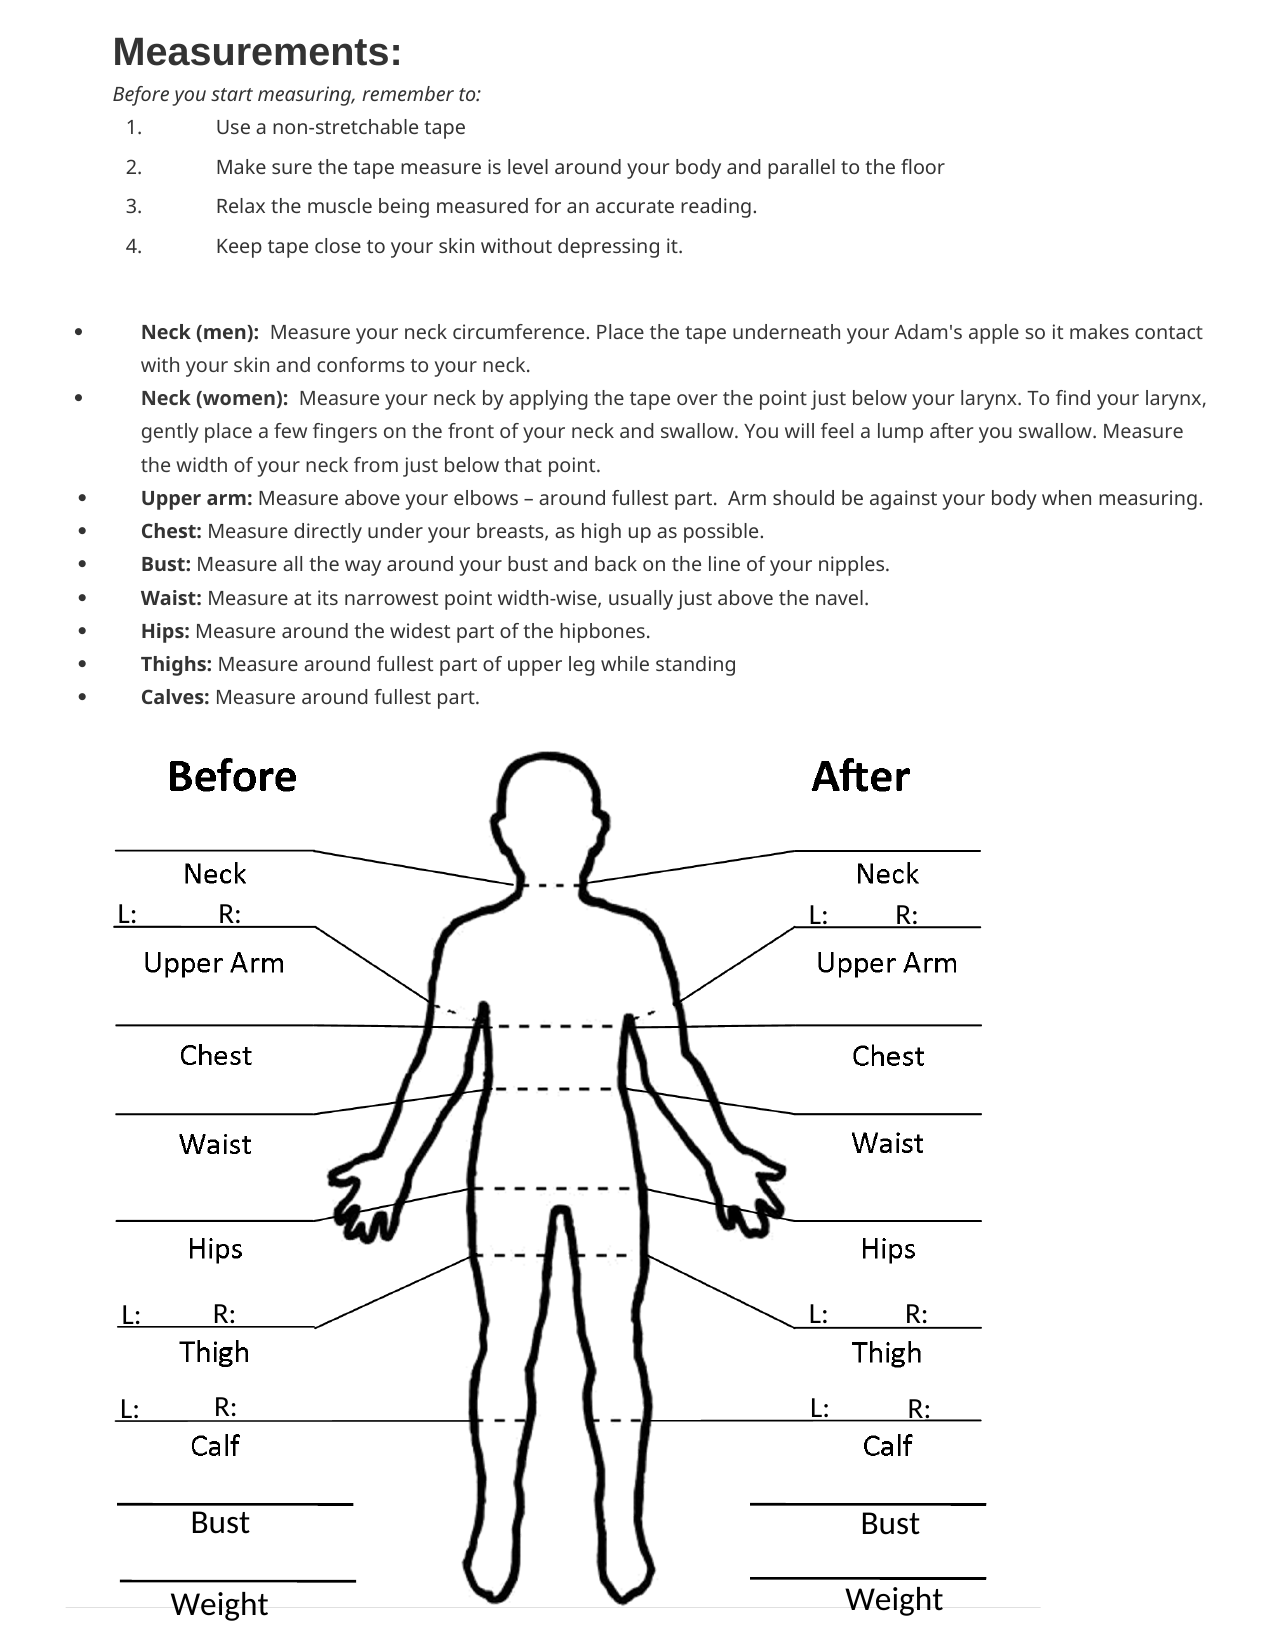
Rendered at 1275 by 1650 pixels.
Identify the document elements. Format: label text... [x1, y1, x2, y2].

picture [919, 1596, 927, 1608]
list Neck (men): Measure your neck circumference. Place the tape underneath your Adam's apple so it makes contact with your skin and conforms to your neck. [75, 312, 1219, 378]
picture [228, 1601, 235, 1607]
picture [245, 1601, 253, 1608]
list Waist: Measure at its narrowest point width-wise, usually just above the navel. [79, 578, 1219, 611]
text Before you start measuring, remember to: [66, 74, 1219, 107]
list Thighs: Measure around fullest part of upper leg while standing [79, 644, 1219, 677]
list Calves: Measure around fullest part. [79, 677, 1219, 711]
picture [65, 743, 1041, 1608]
list Hips: Measure around the widest part of the hipbones. [79, 611, 1219, 644]
list Bust: Measure all the way around your bust and back on the line of your nipples. [79, 544, 1219, 578]
picture [855, 1594, 864, 1608]
list Keep tape close to your skin without depressing it. [79, 226, 1219, 259]
list Chest: Measure directly under your breasts, as high up as possible. [79, 511, 1219, 544]
list Use a non-stretchable tape [79, 107, 1219, 140]
text Measurements: [66, 28, 1219, 74]
list Neck (women): Measure your neck by applying the tape over the point just below your larynx. To find your larynx, gently place a few fingers on the front of your neck and swallow. You will feel a lump after you swallow. Measure the width of your neck from just below that point. [75, 378, 1219, 478]
list Relax the muscle being measured for an accurate reading. [79, 187, 1219, 220]
picture [182, 1599, 188, 1608]
picture [903, 1596, 910, 1602]
list Make sure the tape measure is level around your body and parallel to the floor [79, 147, 1219, 180]
list Upper arm: Measure above your elbows – around fullest part. Arm should be against your body when measuring. [79, 478, 1219, 511]
